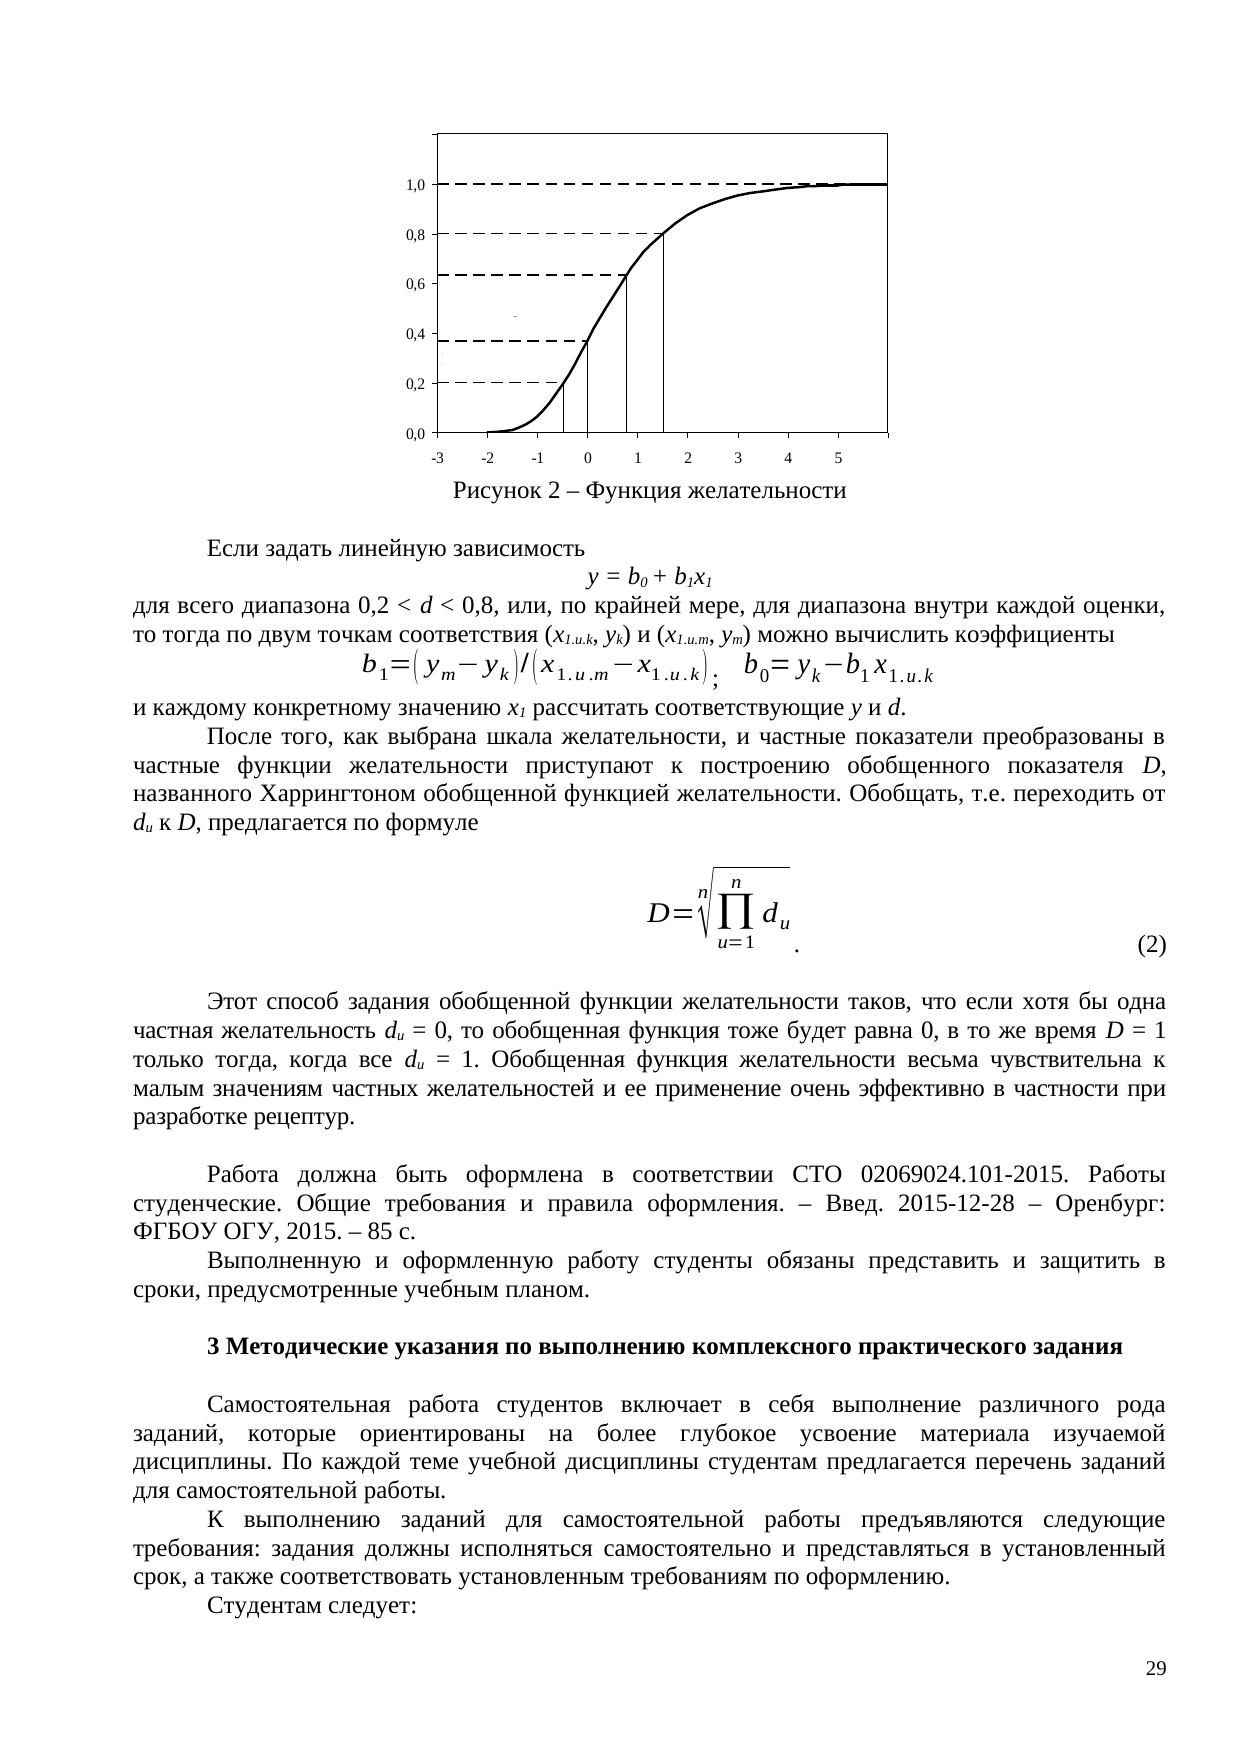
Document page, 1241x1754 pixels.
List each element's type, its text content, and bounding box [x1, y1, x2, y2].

text Студентам следует: [133, 1590, 1167, 1619]
text 3 Методические указания по выполнению комплексного практического задания [133, 1331, 1167, 1360]
text y = b0 + b1x1 [133, 561, 1167, 590]
text и каждому конкретному значению x1 рассчитать соответствующие y и d. [133, 692, 1167, 721]
text Самостоятельная работа студентов включает в себя выполнение различного рода заданий, которые ориентированы на более глубокое усвоение материала изучаемой дисциплины. По каждой теме учебной дисциплины студентам предлагается перечень заданий для самостоятельной работы. [133, 1389, 1167, 1504]
text Если задать линейную зависимость [133, 533, 1167, 561]
text для всего диапазона 0,2 < d < 0,8, или, по крайней мере, для диапазона внутри каждой оценки, то тогда по двум точкам соответствия (x1.u.k, yk) и (x1.u.m, ym) можно вычислить коэффициенты [133, 590, 1167, 648]
text Выполненную и оформленную работу студенты обязаны представить и защитить в сроки, предусмотренные учебным планом. [133, 1245, 1167, 1303]
text К выполнению заданий для самостоятельной работы предъявляются следующие требования: задания должны исполняться самостоятельно и представляться в установленный срок, а также соответствовать установленным требованиям по оформлению. [133, 1504, 1167, 1590]
text Работа должна быть оформлена в соответствии СТО 02069024.101-2015. Работы студенческие. Общие требования и правила оформления. – Введ. 2015-12-28 – Оренбург: ФГБОУ ОГУ, 2015. – 85 с. [133, 1159, 1167, 1245]
text ; [133, 648, 1167, 692]
text После того, как выбрана шкала желательности, и частные показатели преобразованы в частные функции желательности приступают к построению обобщенного показателя D, названного Харрингтоном обобщенной функцией желательности. Обобщать, т.е. переходить от du к D, предлагается по формуле [133, 721, 1167, 836]
text Рисунок 2 – Функция желательности [133, 475, 1167, 504]
text . (2) [133, 865, 1167, 958]
text Этот способ задания обобщенной функции желательности таков, что если хотя бы одна частная желательность du = 0, то обобщенная функция тоже будет равна 0, в то же время D = 1 только тогда, когда все du = 1. Обобщенная функция желательности весьма чувствительна к малым значениям частных желательностей и ее применение очень эффективно в частности при разработке рецептур. [133, 986, 1167, 1130]
